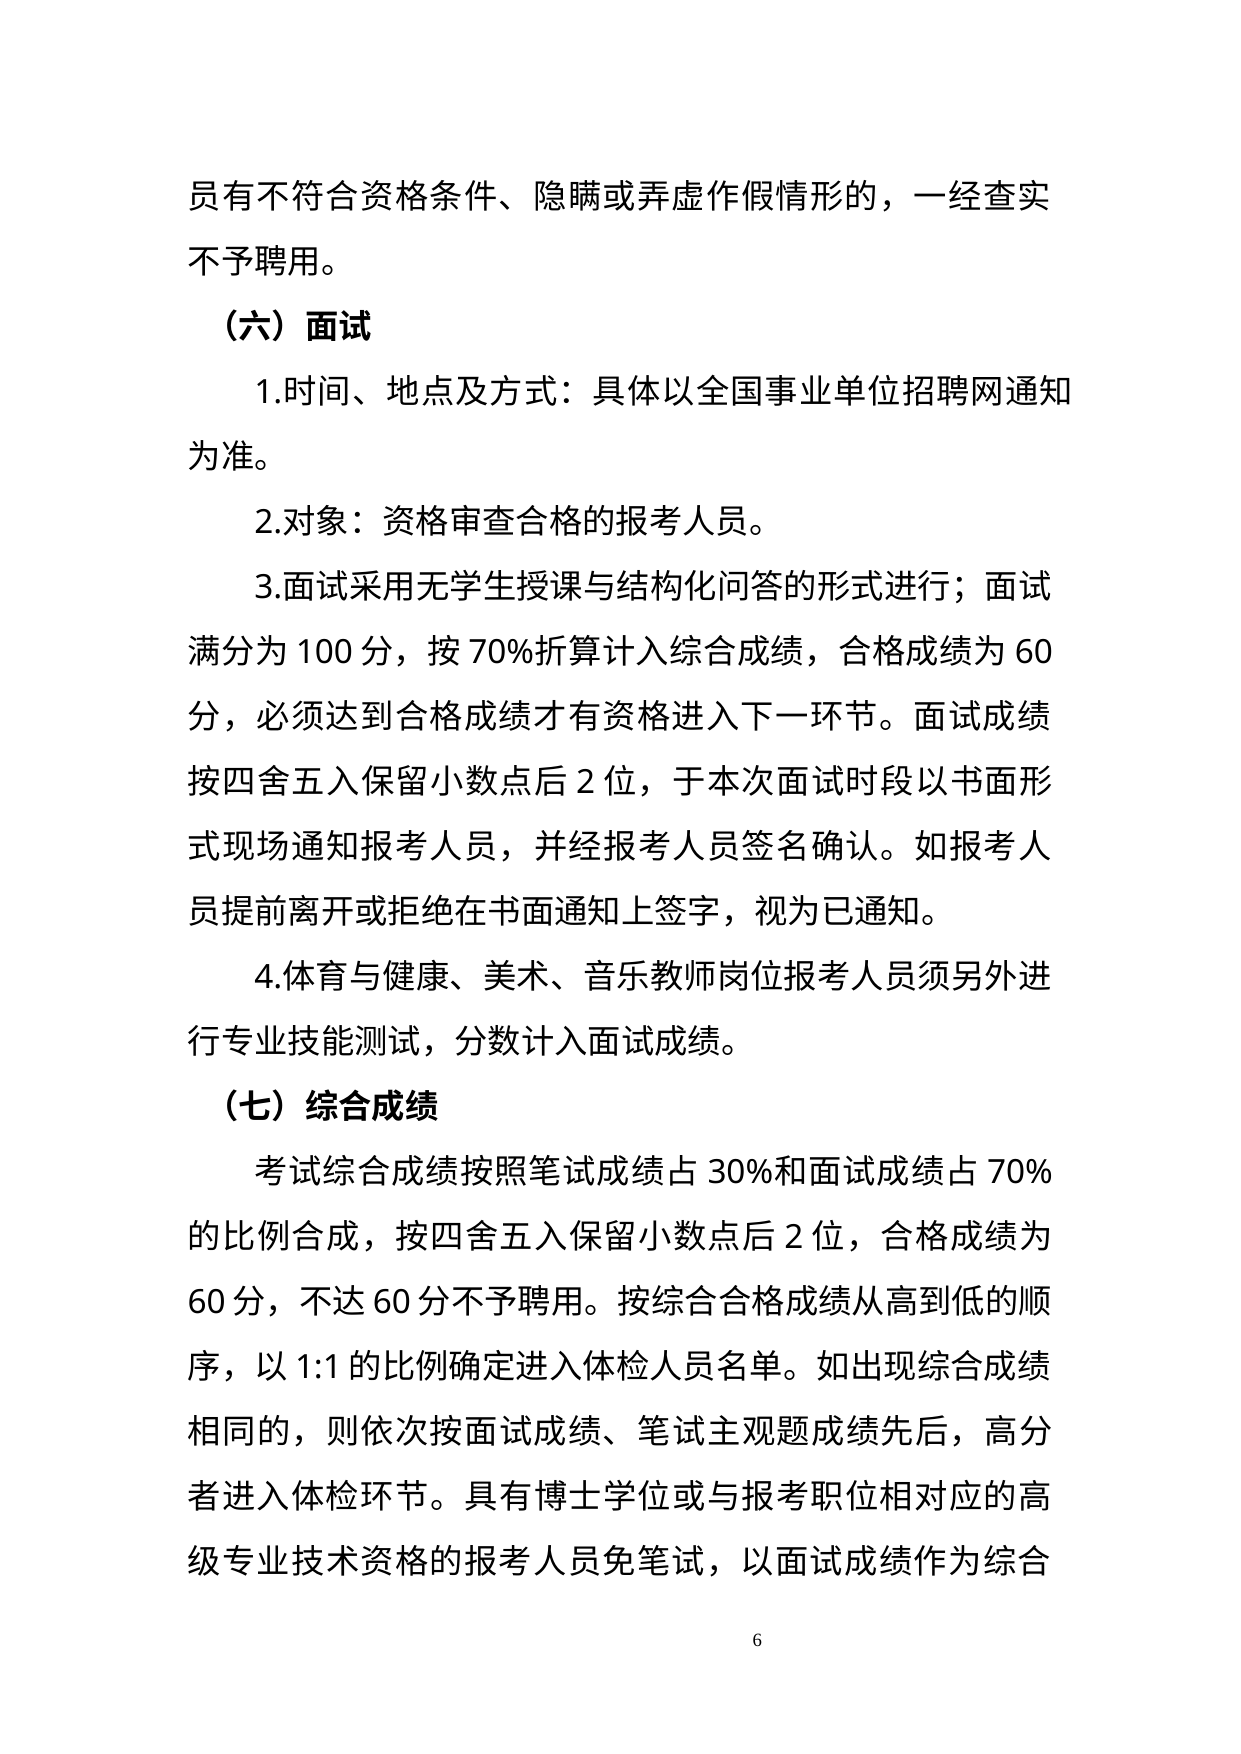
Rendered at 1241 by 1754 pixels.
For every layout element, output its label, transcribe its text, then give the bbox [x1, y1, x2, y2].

text 4.体育与健康、美术、音乐教师岗位报考人员须另外进行专业技能测试，分数计入面试成绩。 [187, 942, 1053, 1072]
text 3.面试采用无学生授课与结构化问答的形式进行；面试满分为100分，按70%折算计入综合成绩，合格成绩为60分，必须达到合格成绩才有资格进入下一环节。面试成绩按四舍五入保留小数点后2位，于本次面试时段以书面形式现场通知报考人员，并经报考人员签名确认。如报考人员提前离开或拒绝在书面通知上签字，视为已通知。 [187, 552, 1053, 942]
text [187, 1137, 1053, 1592]
text 2.对象：资格审查合格的报考人员。 [187, 487, 1053, 552]
text （六）面试 [187, 292, 1053, 357]
text （七）综合成绩 [187, 1072, 1053, 1137]
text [187, 162, 1053, 292]
text 1.时间、地点及方式：具体以全国事业单位招聘网通知为准。 [187, 357, 1073, 487]
